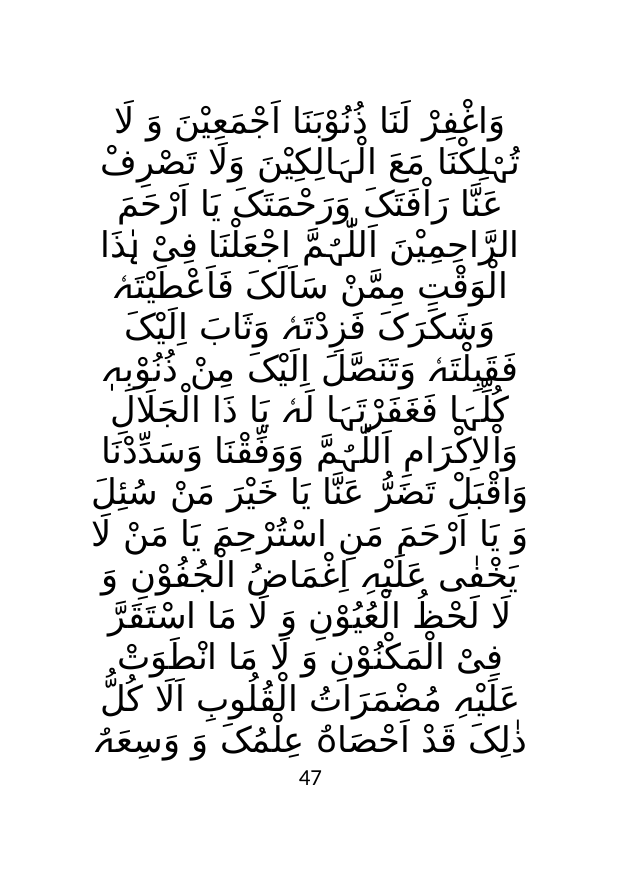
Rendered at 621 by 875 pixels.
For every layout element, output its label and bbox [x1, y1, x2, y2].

text [90, 101, 530, 761]
